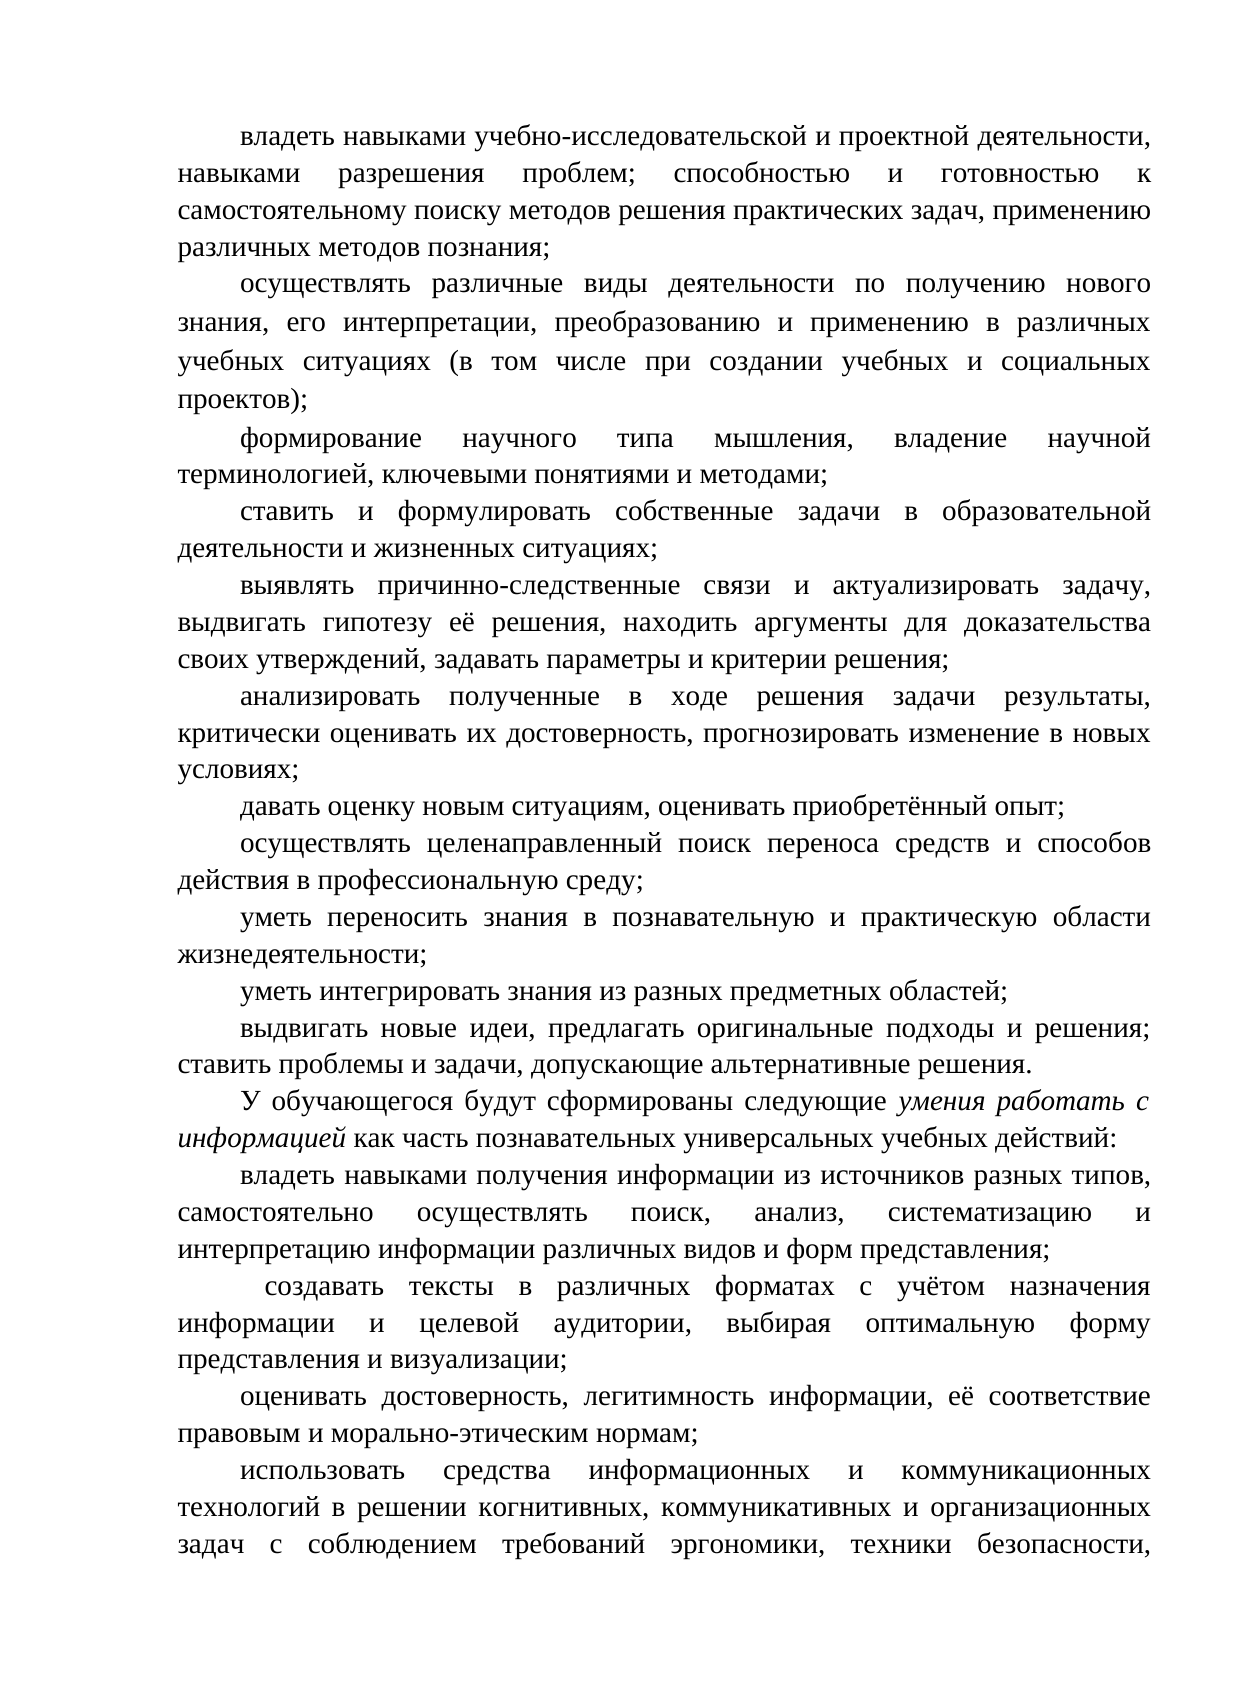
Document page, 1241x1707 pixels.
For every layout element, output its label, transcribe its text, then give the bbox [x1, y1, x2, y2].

text владеть навыками получения информации из источников разных типов, самостоятельно осуществлять поиск, анализ, систематизацию и интерпретацию информации различных видов и форм представления; [177, 1157, 1152, 1264]
text осуществлять целенаправленный поиск переноса средств и способов действия в профессиональную среду; [177, 825, 1152, 896]
text создавать тексты в различных форматах с учётом назначения информации и целевой аудитории, выбирая оптимальную форму представления и визуализации; [177, 1268, 1152, 1375]
text уметь интегрировать знания из разных предметных областей; [177, 973, 1152, 1006]
text выдвигать новые идеи, предлагать оригинальные подходы и решения; ставить проблемы и задачи, допускающие альтернативные решения. [177, 1010, 1152, 1080]
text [177, 1452, 1152, 1559]
text уметь переносить знания в познавательную и практическую области жизнедеятельности; [177, 899, 1152, 969]
text осуществлять различные виды деятельности по получению нового знания, его интерпретации, преобразованию и применению в различных учебных ситуациях (в том числе при создании учебных и социальных проектов); [177, 266, 1152, 415]
text владеть навыками учебно-исследовательской и проектной деятельности, навыками разрешения проблем; способностью и готовностью к самостоятельному поиску методов решения практических задач, применению различных методов познания; [177, 118, 1152, 262]
text анализировать полученные в ходе решения задачи результаты, критически оценивать их достоверность, прогнозировать изменение в новых условиях; [177, 678, 1152, 785]
text У обучающегося будут сформированы следующие умения работать с информацией как часть познавательных универсальных учебных действий: [177, 1083, 1152, 1154]
text оценивать достоверность, легитимность информации, её соответствие правовым и морально-этическим нормам; [177, 1378, 1152, 1449]
text выявлять причинно-следственные связи и актуализировать задачу, выдвигать гипотезу её решения, находить аргументы для доказательства своих утверждений, задавать параметры и критерии решения; [177, 567, 1152, 674]
text ставить и формулировать собственные задачи в образовательной деятельности и жизненных ситуациях; [177, 493, 1152, 564]
text формирование научного типа мышления, владение научной терминологией, ключевыми понятиями и методами; [177, 420, 1152, 490]
text давать оценку новым ситуациям, оценивать приобретённый опыт; [177, 788, 1152, 822]
